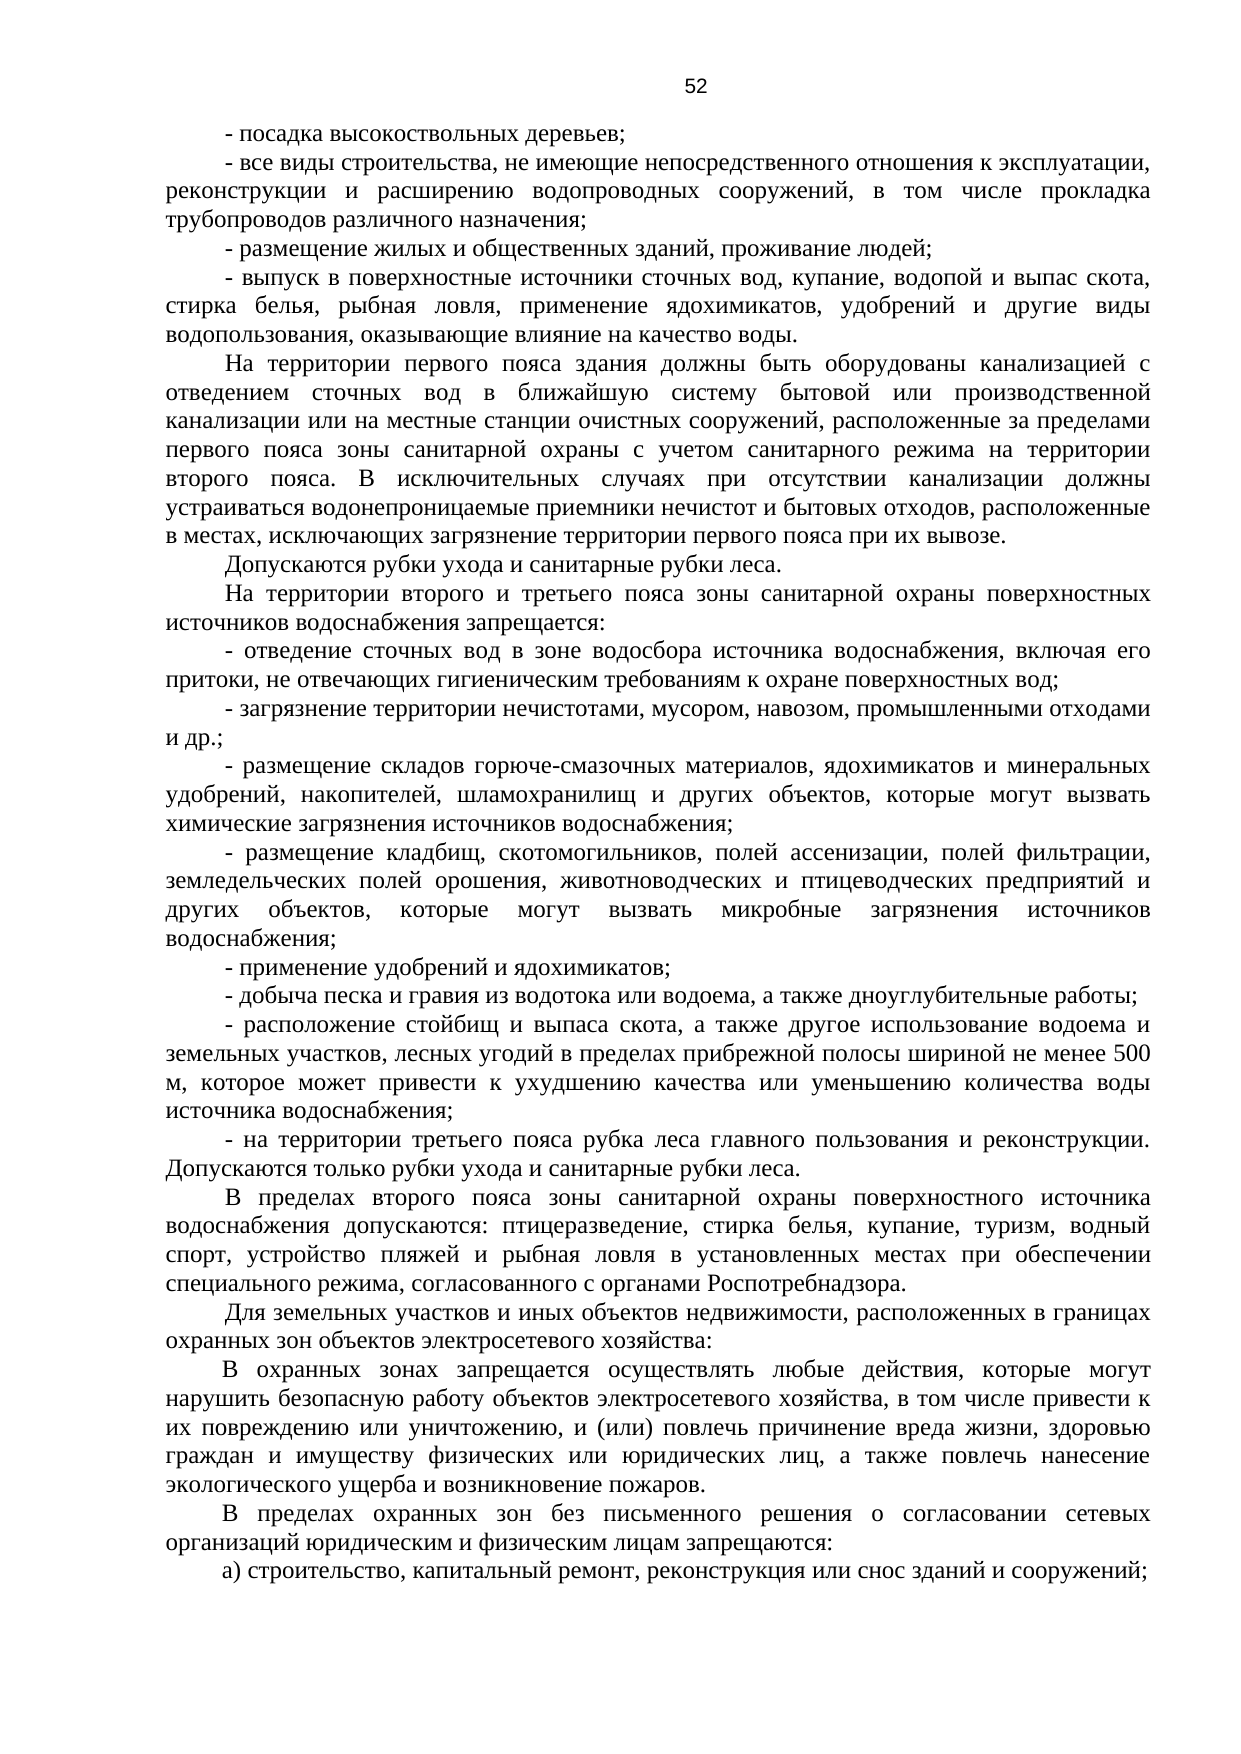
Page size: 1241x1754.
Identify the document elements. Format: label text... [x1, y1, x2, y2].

text - размещение жилых и общественных зданий, проживание людей; [165, 233, 1152, 262]
text Для земельных участков и иных объектов недвижимости, расположенных в границах охранных зон объектов электросетевого хозяйства: [165, 1297, 1152, 1354]
text - размещение складов горюче-смазочных материалов, ядохимикатов и минеральных удобрений, накопителей, шламохранилищ и других объектов, которые могут вызвать химические загрязнения источников водоснабжения; [165, 751, 1152, 837]
text - размещение кладбищ, скотомогильников, полей ассенизации, полей фильтрации, земледельческих полей орошения, животноводческих и птицеводческих предприятий и других объектов, которые могут вызвать микробные загрязнения источников водоснабжения; [165, 837, 1152, 952]
text а) строительство, капитальный ремонт, реконструкция или снос зданий и сооружений; [165, 1556, 1152, 1584]
text В пределах второго пояса зоны санитарной охраны поверхностного источника водоснабжения допускаются: птицеразведение, стирка белья, купание, туризм, водный спорт, устройство пляжей и рыбная ловля в установленных местах при обеспечении специального режима, согласованного с органами Роспотребнадзора. [165, 1182, 1152, 1297]
text - выпуск в поверхностные источники сточных вод, купание, водопой и выпас скота, стирка белья, рыбная ловля, применение ядохимикатов, удобрений и другие виды водопользования, оказывающие влияние на качество воды. [165, 262, 1152, 348]
text Допускаются рубки ухода и санитарные рубки леса. [165, 549, 1152, 578]
text - применение удобрений и ядохимикатов; [165, 952, 1152, 981]
text - посадка высокоствольных деревьев; [165, 118, 1152, 147]
text - расположение стойбищ и выпаса скота, а также другое использование водоема и земельных участков, лесных угодий в пределах прибрежной полосы шириной не менее , которое может привести к ухудшению качества или уменьшению количества воды источника водоснабжения; [165, 1009, 1152, 1124]
text - добыча песка и гравия из водотока или водоема, а также дноуглубительные работы; [165, 981, 1152, 1009]
text На территории первого пояса здания должны быть оборудованы канализацией с отведением сточных вод в ближайшую систему бытовой или производственной канализации или на местные станции очистных сооружений, расположенные за пределами первого пояса зоны санитарной охраны с учетом санитарного режима на территории второго пояса. В исключительных случаях при отсутствии канализации должны устраиваться водонепроницаемые приемники нечистот и бытовых отходов, расположенные в местах, исключающих загрязнение территории первого пояса при их вывозе. [165, 348, 1152, 549]
text В пределах охранных зон без письменного решения о согласовании сетевых организаций юридическим и физическим лицам запрещаются: [165, 1498, 1152, 1556]
text - отведение сточных вод в зоне водосбора источника водоснабжения, включая его притоки, не отвечающих гигиеническим требованиям к охране поверхностных вод; [165, 636, 1152, 693]
text - все виды строительства, не имеющие непосредственного отношения к эксплуатации, реконструкции и расширению водопроводных сооружений, в том числе прокладка трубопроводов различного назначения; [165, 147, 1152, 233]
text На территории второго и третьего пояса зоны санитарной охраны поверхностных источников водоснабжения запрещается: [165, 578, 1152, 636]
text - загрязнение территории нечистотами, мусором, навозом, промышленными отходами и др.; [165, 693, 1152, 751]
text - на территории третьего пояса рубка леса главного пользования и реконструкции. Допускаются только рубки ухода и санитарные рубки леса. [165, 1124, 1152, 1182]
text В охранных зонах запрещается осуществлять любые действия, которые могут нарушить безопасную работу объектов электросетевого хозяйства, в том числе привести к их повреждению или уничтожению, и (или) повлечь причинение вреда жизни, здоровью граждан и имуществу физических или юридических лиц, а также повлечь нанесение экологического ущерба и возникновение пожаров. [165, 1354, 1152, 1498]
